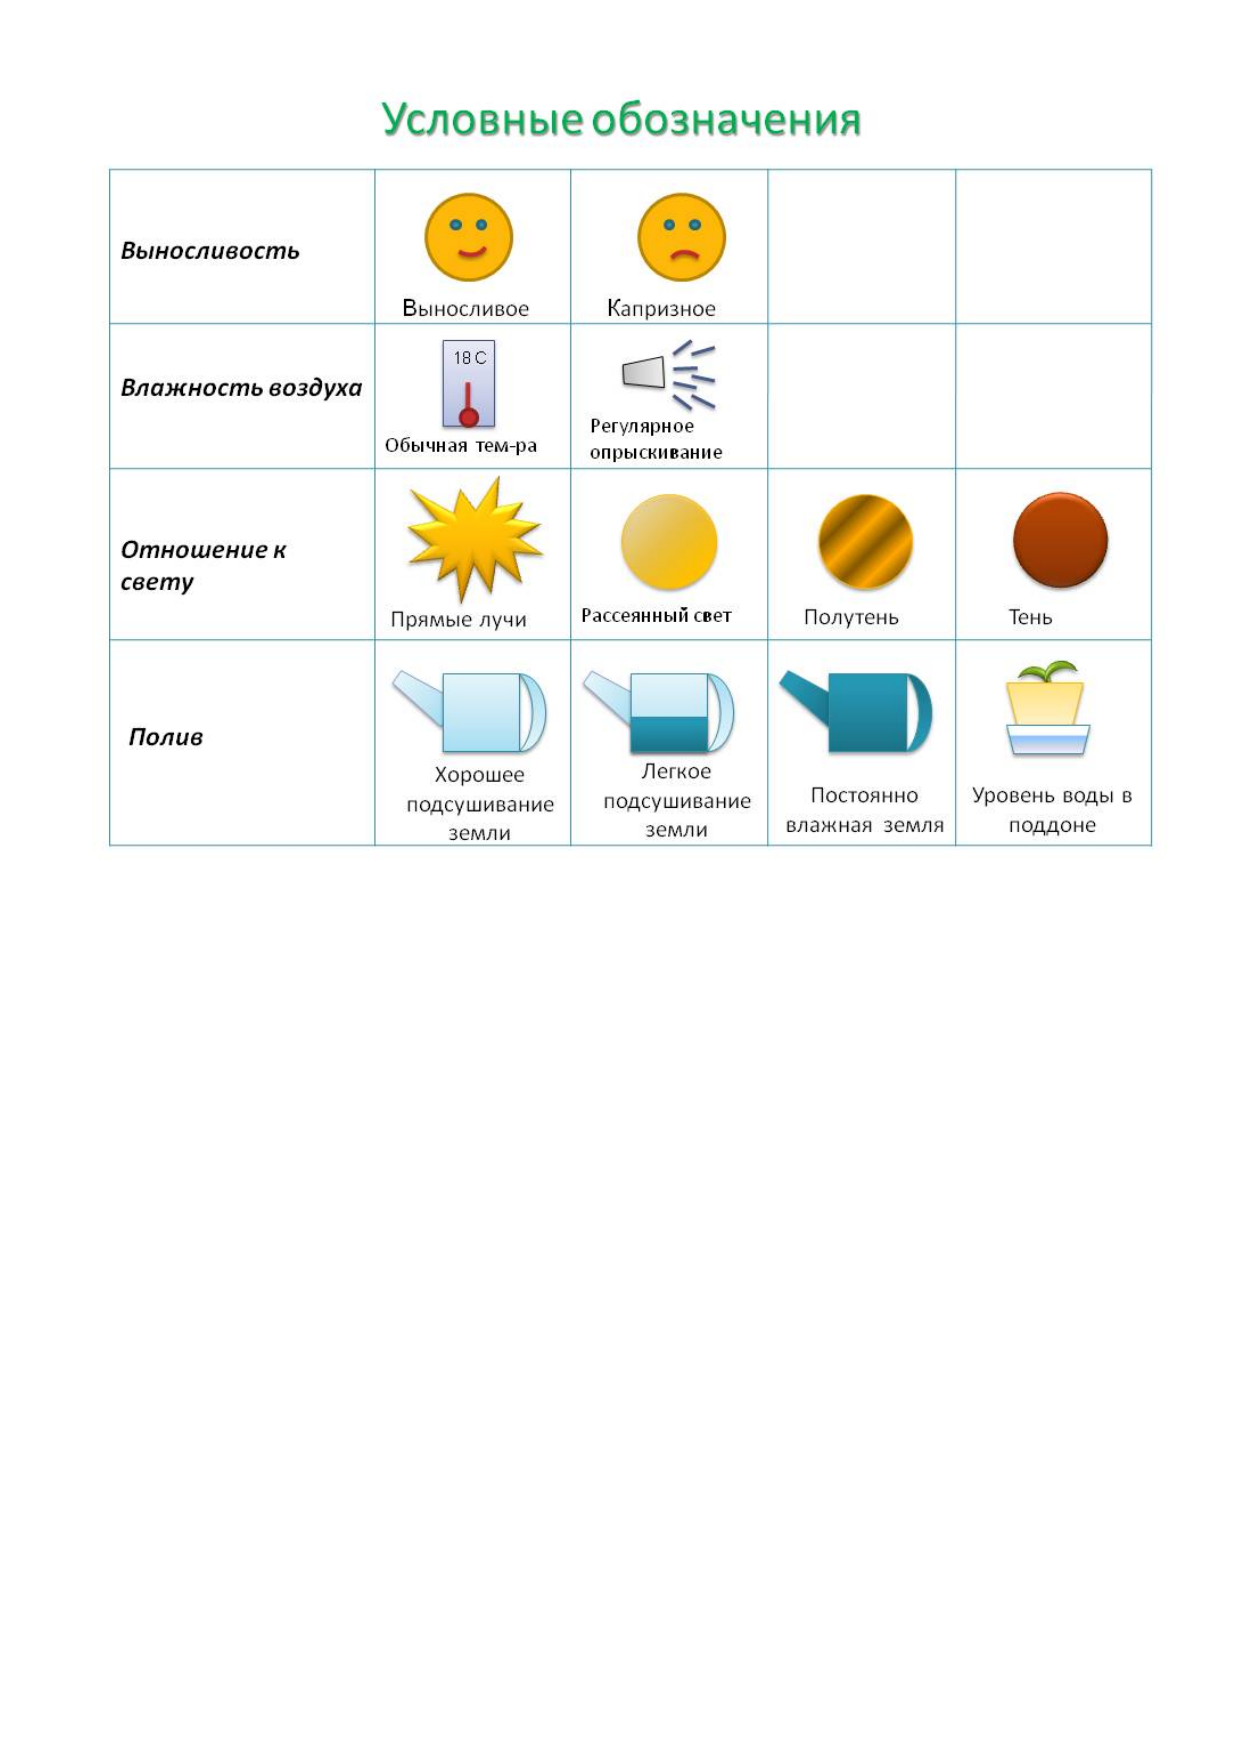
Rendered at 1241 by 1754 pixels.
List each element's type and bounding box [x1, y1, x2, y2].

picture [75, 75, 1168, 896]
